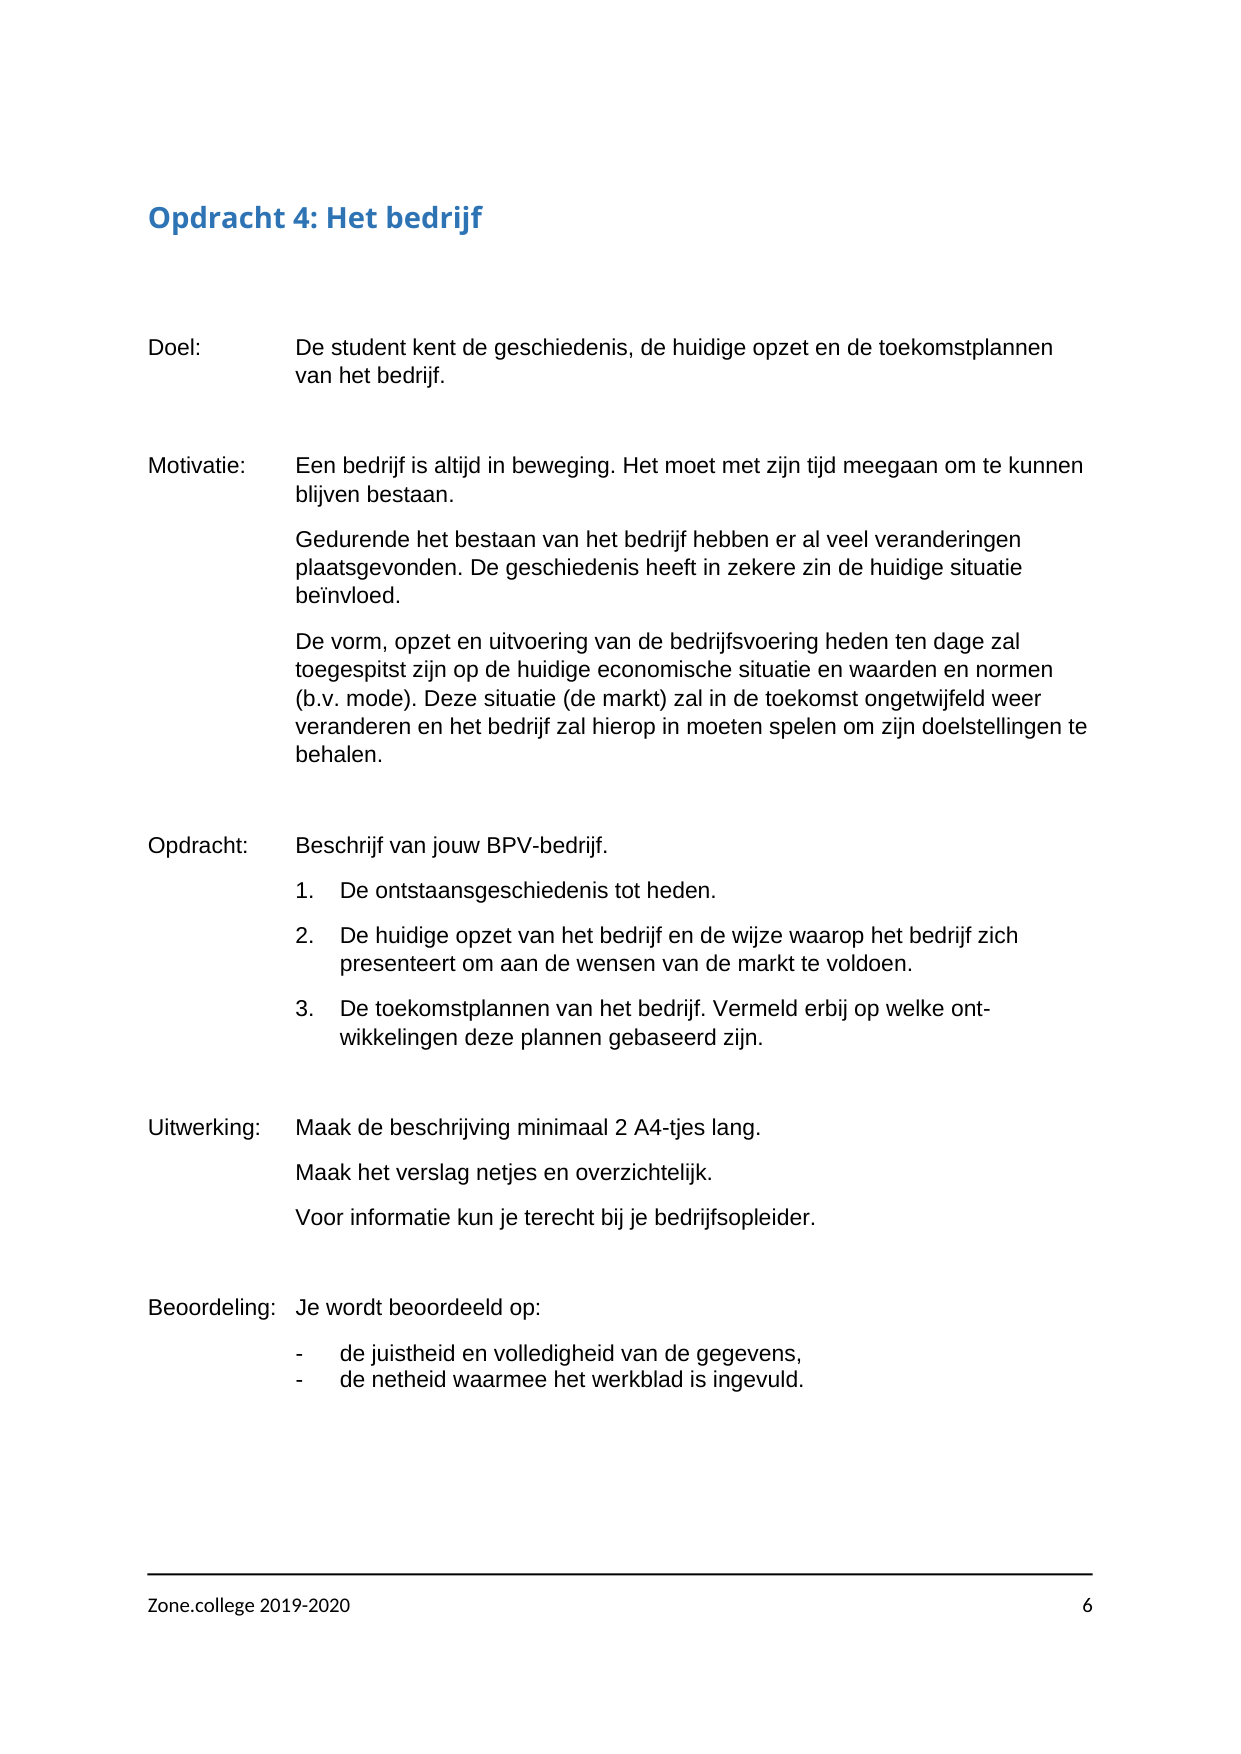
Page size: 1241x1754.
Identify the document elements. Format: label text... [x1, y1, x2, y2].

text 1. De ontstaansgeschiedenis tot heden. [295, 877, 1093, 903]
text Maak het verslag netjes en overzichtelijk. [295, 1159, 1093, 1185]
text Voor informatie kun je terecht bij je bedrijfsopleider. [295, 1204, 1093, 1231]
text 3. De toekomstplannen van het bedrijf. Vermeld erbij op welke ontwikkelingen deze plannen gebaseerd zijn. [295, 995, 1093, 1050]
text Motivatie: Een bedrijf is altijd in beweging. Het moet met zijn tijd meegaan om te kunnen blijven bestaan. [148, 452, 1093, 507]
text Uitwerking: Maak de beschrijving minimaal 2 A4-tjes lang. [148, 1114, 1093, 1140]
text De vorm, opzet en uitvoering van de bedrijfsvoering heden ten dage zal toegespitst zijn op de huidige economische situatie en waarden en normen (b.v. mode). Deze situatie (de markt) zal in de toekomst ongetwijfeld weer veranderen en het bedrijf zal hierop in moeten spelen om zijn doelstellingen te behalen. [295, 628, 1093, 768]
text - de netheid waarmee het werkblad is ingevuld. [295, 1366, 1093, 1392]
text Gedurende het bestaan van het bedrijf hebben er al veel veranderingen plaatsgevonden. De geschiedenis heeft in zekere zin de huidige situatie beïnvloed. [295, 526, 1093, 609]
text 2. De huidige opzet van het bedrijf en de wijze waarop het bedrijf zich presenteert om aan de wensen van de markt te voldoen. [295, 922, 1093, 977]
text - de juistheid en volledigheid van de gegevens, [295, 1339, 1093, 1366]
subtitle Opdracht 4: Het bedrijf [148, 198, 1093, 237]
text Beoordeling: Je wordt beoordeeld op: [148, 1294, 1093, 1321]
text Doel: De student kent de geschiedenis, de huidige opzet en de toekomstplannen van het bedrijf. [148, 333, 1093, 388]
text Opdracht: Beschrijf van jouw BPV-bedrijf. [148, 832, 1093, 858]
